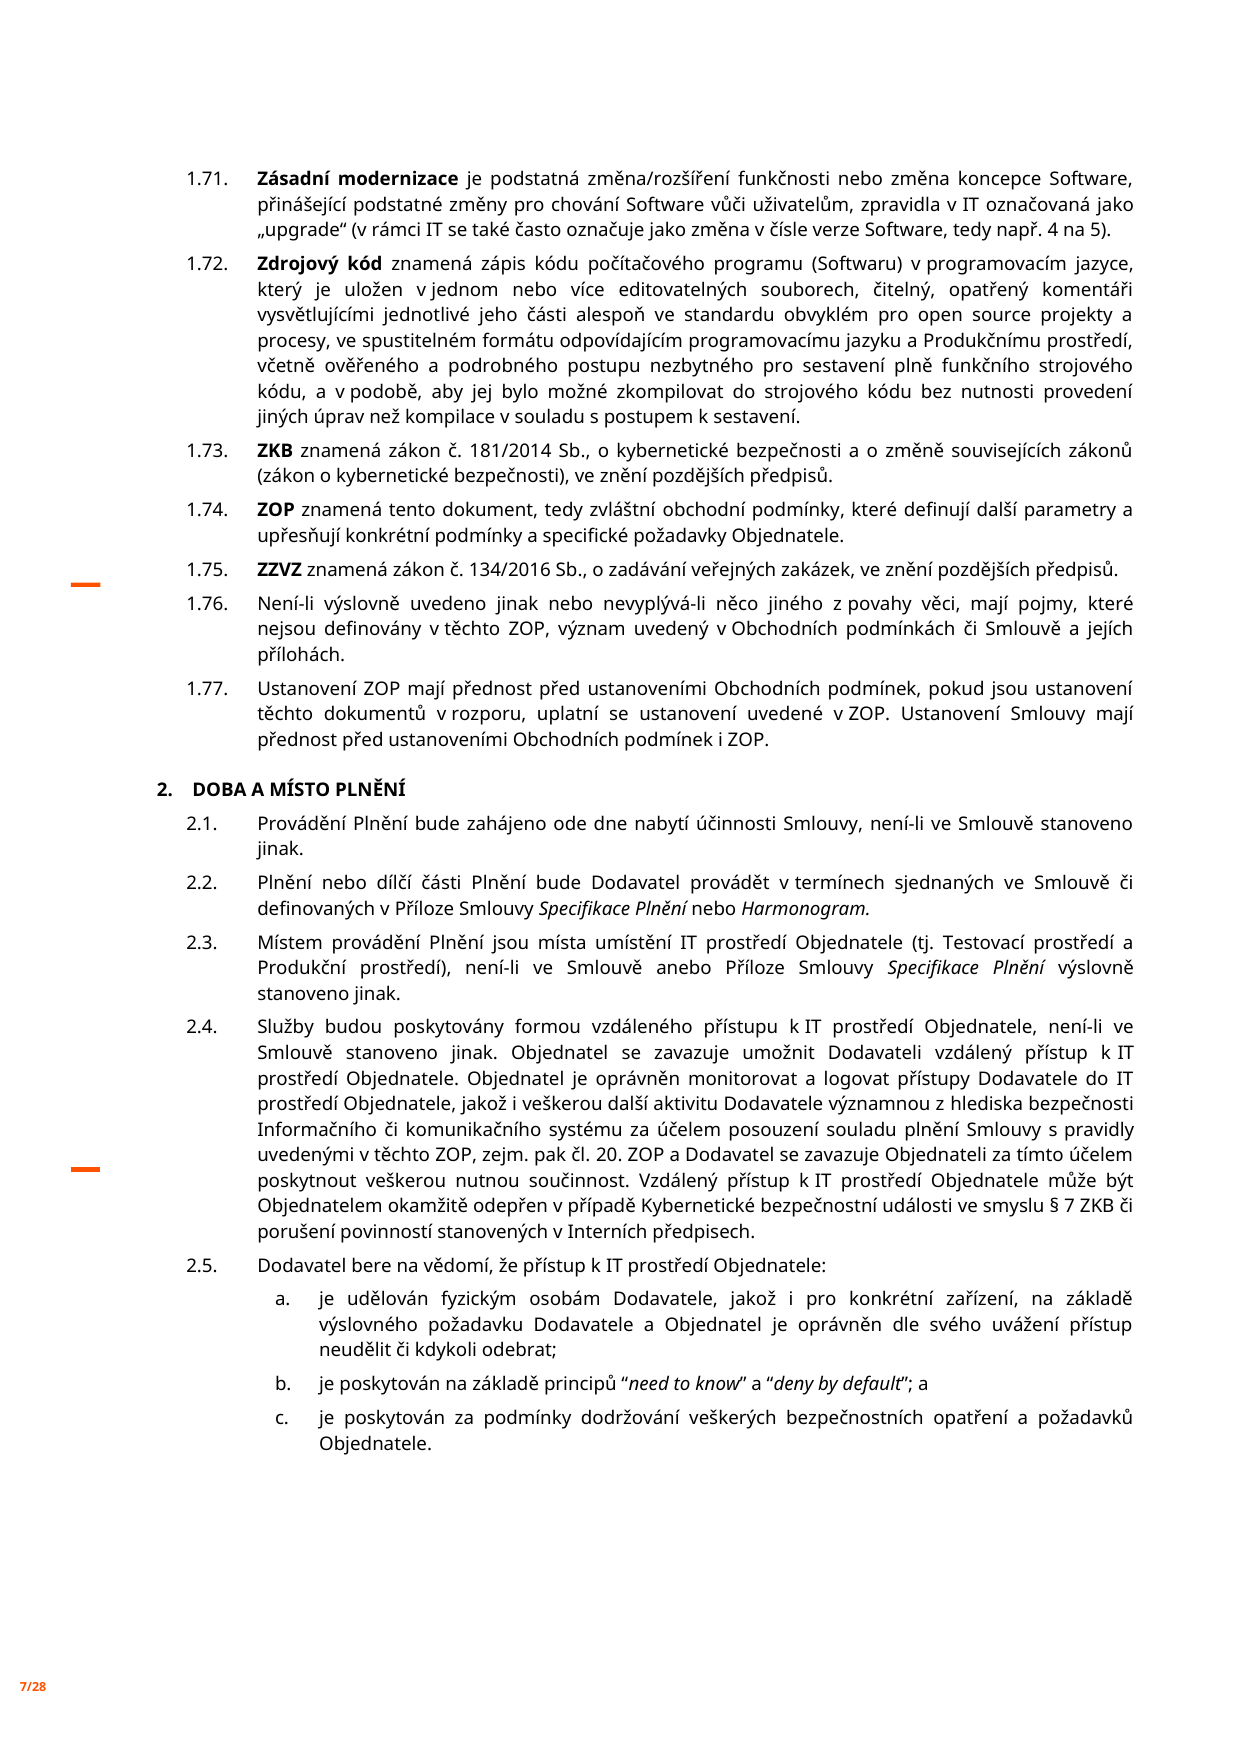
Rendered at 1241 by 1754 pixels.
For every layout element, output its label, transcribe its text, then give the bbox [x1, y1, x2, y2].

text Zásadní modernizace je podstatná změna/rozšíření funkčnosti nebo změna koncepce Software, přinášející podstatné změny pro chování Software vůči uživatelům, zpravidla v IT označovaná jako „upgrade“ (v rámci IT se také často označuje jako změna v čísle verze Software, tedy např. 4 na 5). [186, 165, 1134, 242]
text ZOP znamená tento dokument, tedy zvláštní obchodní podmínky, které definují další parametry a upřesňují konkrétní podmínky a specifické požadavky Objednatele. [186, 497, 1134, 548]
text ZKB znamená zákon č. 181/2014 Sb., o kybernetické bezpečnosti a o změně souvisejících zákonů (zákon o kybernetické bezpečnosti), ve znění pozdějších předpisů. [186, 437, 1134, 488]
text ZZVZ znamená zákon č. 134/2016 Sb., o zadávání veřejných zakázek, ve znění pozdějších předpisů. [186, 556, 1134, 582]
text Plnění nebo dílčí části Plnění bude Dodavatel provádět v termínech sjednaných ve Smlouvě či definovaných v Příloze Smlouvy Specifikace Plnění nebo Harmonogram. [186, 869, 1134, 921]
text Ustanovení ZOP mají přednost před ustanoveními Obchodních podmínek, pokud jsou ustanovení těchto dokumentů v rozporu, uplatní se ustanovení uvedené v ZOP. Ustanovení Smlouvy mají přednost před ustanoveními Obchodních podmínek i ZOP. [186, 675, 1134, 751]
text Není-li výslovně uvedeno jinak nebo nevyplývá-li něco jiného z povahy věci, mají pojmy, které nejsou definovány v těchto ZOP, význam uvedený v Obchodních podmínkách či Smlouvě a jejích přílohách. [186, 590, 1134, 666]
list je udělován fyzickým osobám Dodavatele, jakož i pro konkrétní zařízení, na základě výslovného požadavku Dodavatele a Objednatel je oprávněn dle svého uvážení přístup neudělit či kdykoli odebrat; [275, 1286, 1134, 1362]
list je poskytován za podmínky dodržování veškerých bezpečnostních opatření a požadavků Objednatele. [275, 1404, 1134, 1456]
text Místem provádění Plnění jsou místa umístění IT prostředí Objednatele (tj. Testovací prostředí a Produkční prostředí), není-li ve Smlouvě anebo Příloze Smlouvy Specifikace Plnění výslovně stanoveno jinak. [186, 929, 1134, 1006]
text Služby budou poskytovány formou vzdáleného přístupu k IT prostředí Objednatele, není-li ve Smlouvě stanoveno jinak. Objednatel se zavazuje umožnit Dodavateli vzdálený přístup k IT prostředí Objednatele. Objednatel je oprávněn monitorovat a logovat přístupy Dodavatele do IT prostředí Objednatele, jakož i veškerou další aktivitu Dodavatele významnou z hlediska bezpečnosti Informačního či komunikačního systému za účelem posouzení souladu plnění Smlouvy s pravidly uvedenými v těchto ZOP, zejm. pak čl. 20. ZOP a Dodavatel se zavazuje Objednateli za tímto účelem poskytnout veškerou nutnou součinnost. Vzdálený přístup k IT prostředí Objednatele může být Objednatelem okamžitě odepřen v případě Kybernetické bezpečnostní události ve smyslu § 7 ZKB či porušení povinností stanovených v Interních předpisech. [186, 1014, 1134, 1243]
list je poskytován na základě principů “need to know” a “deny by default”; a [275, 1371, 1134, 1396]
text Zdrojový kód znamená zápis kódu počítačového programu (Softwaru) v programovacím jazyce, který je uložen v jednom nebo více editovatelných souborech, čitelný, opatřený komentáři vysvětlujícími jednotlivé jeho části alespoň ve standardu obvyklém pro open source projekty a procesy, ve spustitelném formátu odpovídajícím programovacímu jazyku a Produkčnímu prostředí, včetně ověřeného a podrobného postupu nezbytného pro sestavení plně funkčního strojového kódu, a v podobě, aby jej bylo možné zkompilovat do strojového kódu bez nutnosti provedení jiných úprav než kompilace v souladu s postupem k sestavení. [186, 250, 1134, 429]
text Dodavatel bere na vědomí, že přístup k IT prostředí Objednatele: [186, 1252, 1134, 1277]
text Provádění Plnění bude zahájeno ode dne nabytí účinnosti Smlouvy, není-li ve Smlouvě stanoveno jinak. [186, 810, 1134, 861]
text Doba a místo plnění [157, 776, 1134, 802]
